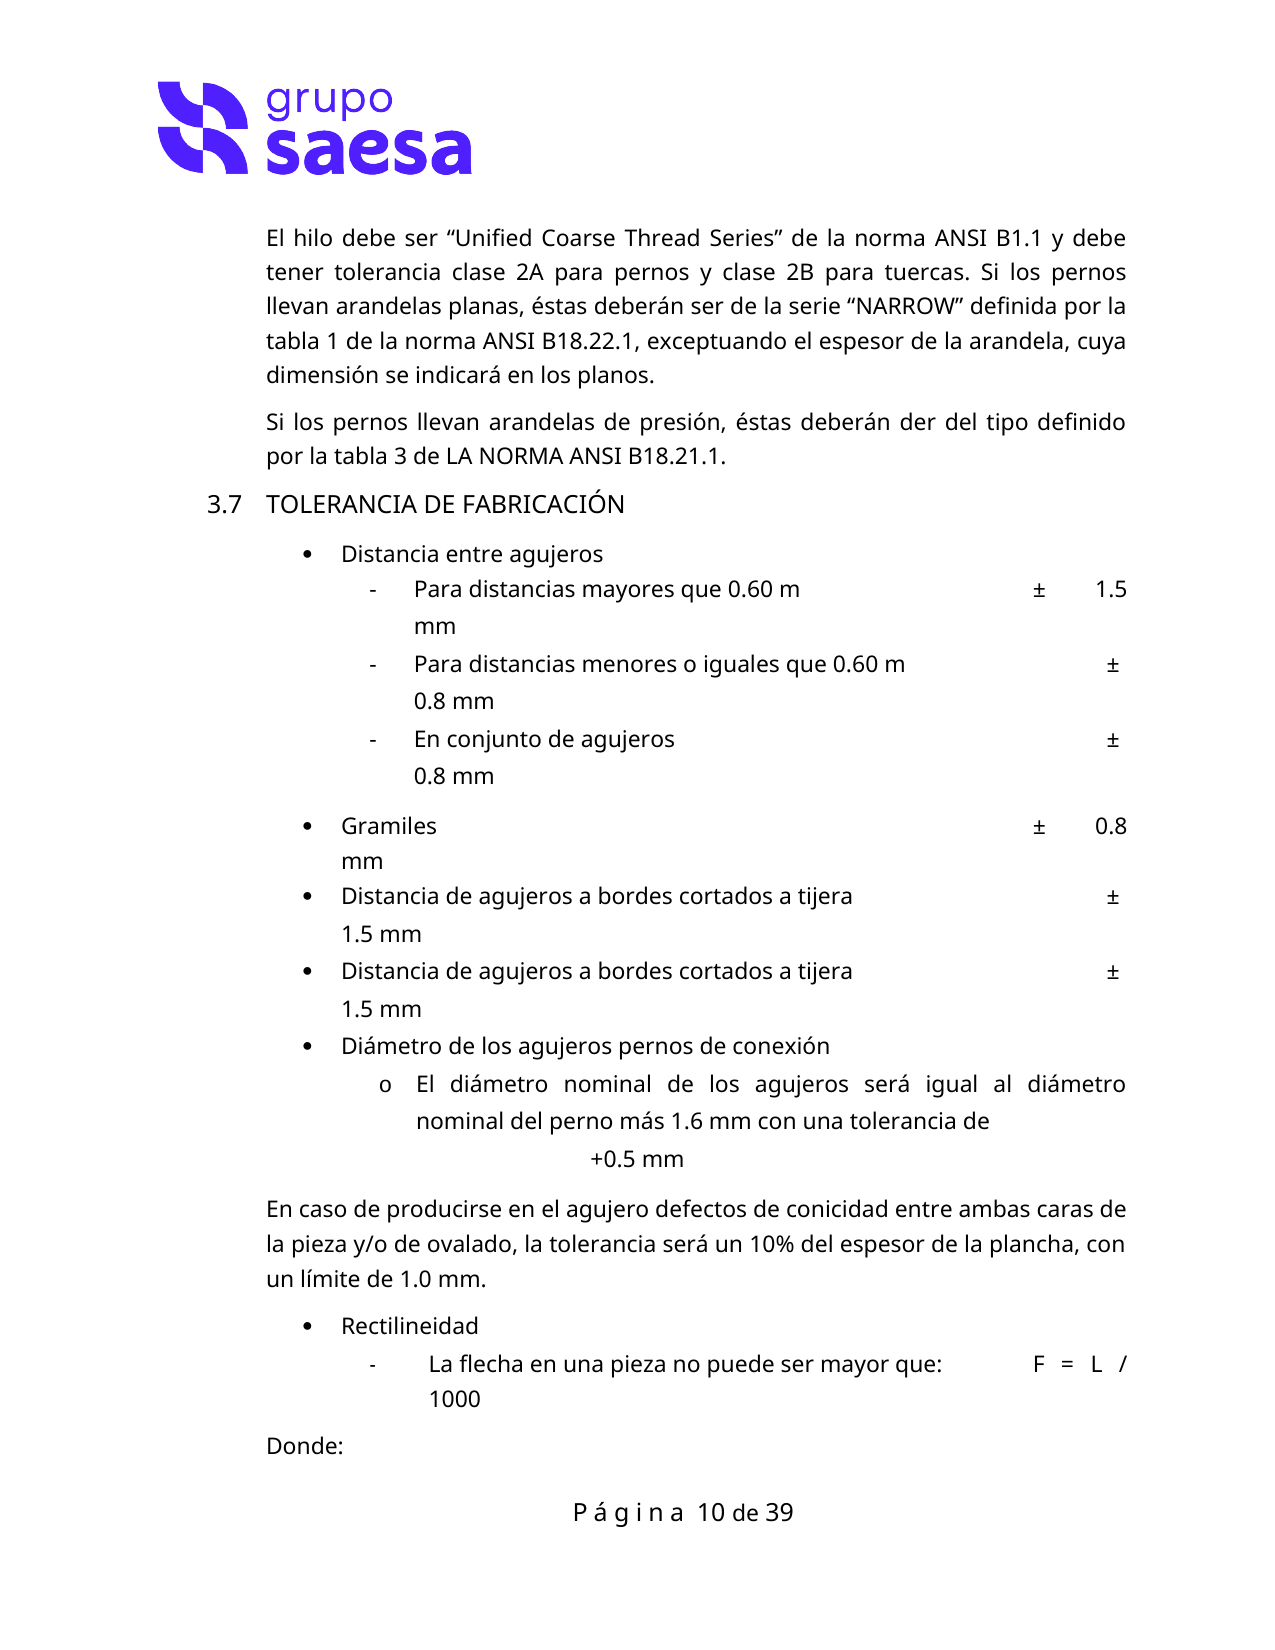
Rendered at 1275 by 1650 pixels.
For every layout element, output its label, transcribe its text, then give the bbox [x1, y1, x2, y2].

text Donde: [266, 1430, 1127, 1462]
text El hilo debe ser “Unified Coarse Thread Series” de la norma ANSI B1.1 y debe tener tolerancia clase 2A para pernos y clase 2B para tuercas. Si los pernos llevan arandelas planas, éstas deberán ser de la serie “NARROW” definida por la tabla 1 de la norma ANSI B18.22.1, exceptuando el espesor de la arandela, cuya dimensión se indicará en los planos. [266, 221, 1127, 390]
list En conjunto de agujeros ± 0.8 mm [369, 723, 1127, 791]
list Distancia de agujeros a bordes cortados a tijera ± 1.5 mm [303, 955, 1127, 1024]
list Gramiles ± 0.8 mm [303, 810, 1127, 876]
list Diámetro de los agujeros pernos de conexión [303, 1030, 1127, 1061]
list Para distancias menores o iguales que 0.60 m ± 0.8 mm [369, 648, 1127, 716]
picture [147, 73, 481, 178]
list El diámetro nominal de los agujeros será igual al diámetro nominal del perno más 1.6 mm con una tolerancia de +0.5 mm [378, 1068, 1127, 1174]
list Distancia entre agujeros [303, 538, 1127, 569]
list Distancia de agujeros a bordes cortados a tijera ± 1.5 mm [303, 880, 1127, 949]
text Si los pernos llevan arandelas de presión, éstas deberán der del tipo definido por la tabla 3 de LA NORMA ANSI B18.21.1. [266, 406, 1127, 471]
subtitle TOLERANCIA DE FABRICACIÓN [207, 487, 1127, 521]
text En caso de producirse en el agujero defectos de conicidad entre ambas caras de la pieza y/o de ovalado, la tolerancia será un 10% del espesor de la plancha, con un límite de 1.0 mm. [266, 1193, 1127, 1294]
list Rectilineidad [303, 1310, 1127, 1342]
list Para distancias mayores que 0.60 m ± 1.5 mm [369, 573, 1127, 641]
list La flecha en una pieza no puede ser mayor que: F = L / 1000 [369, 1348, 1127, 1414]
